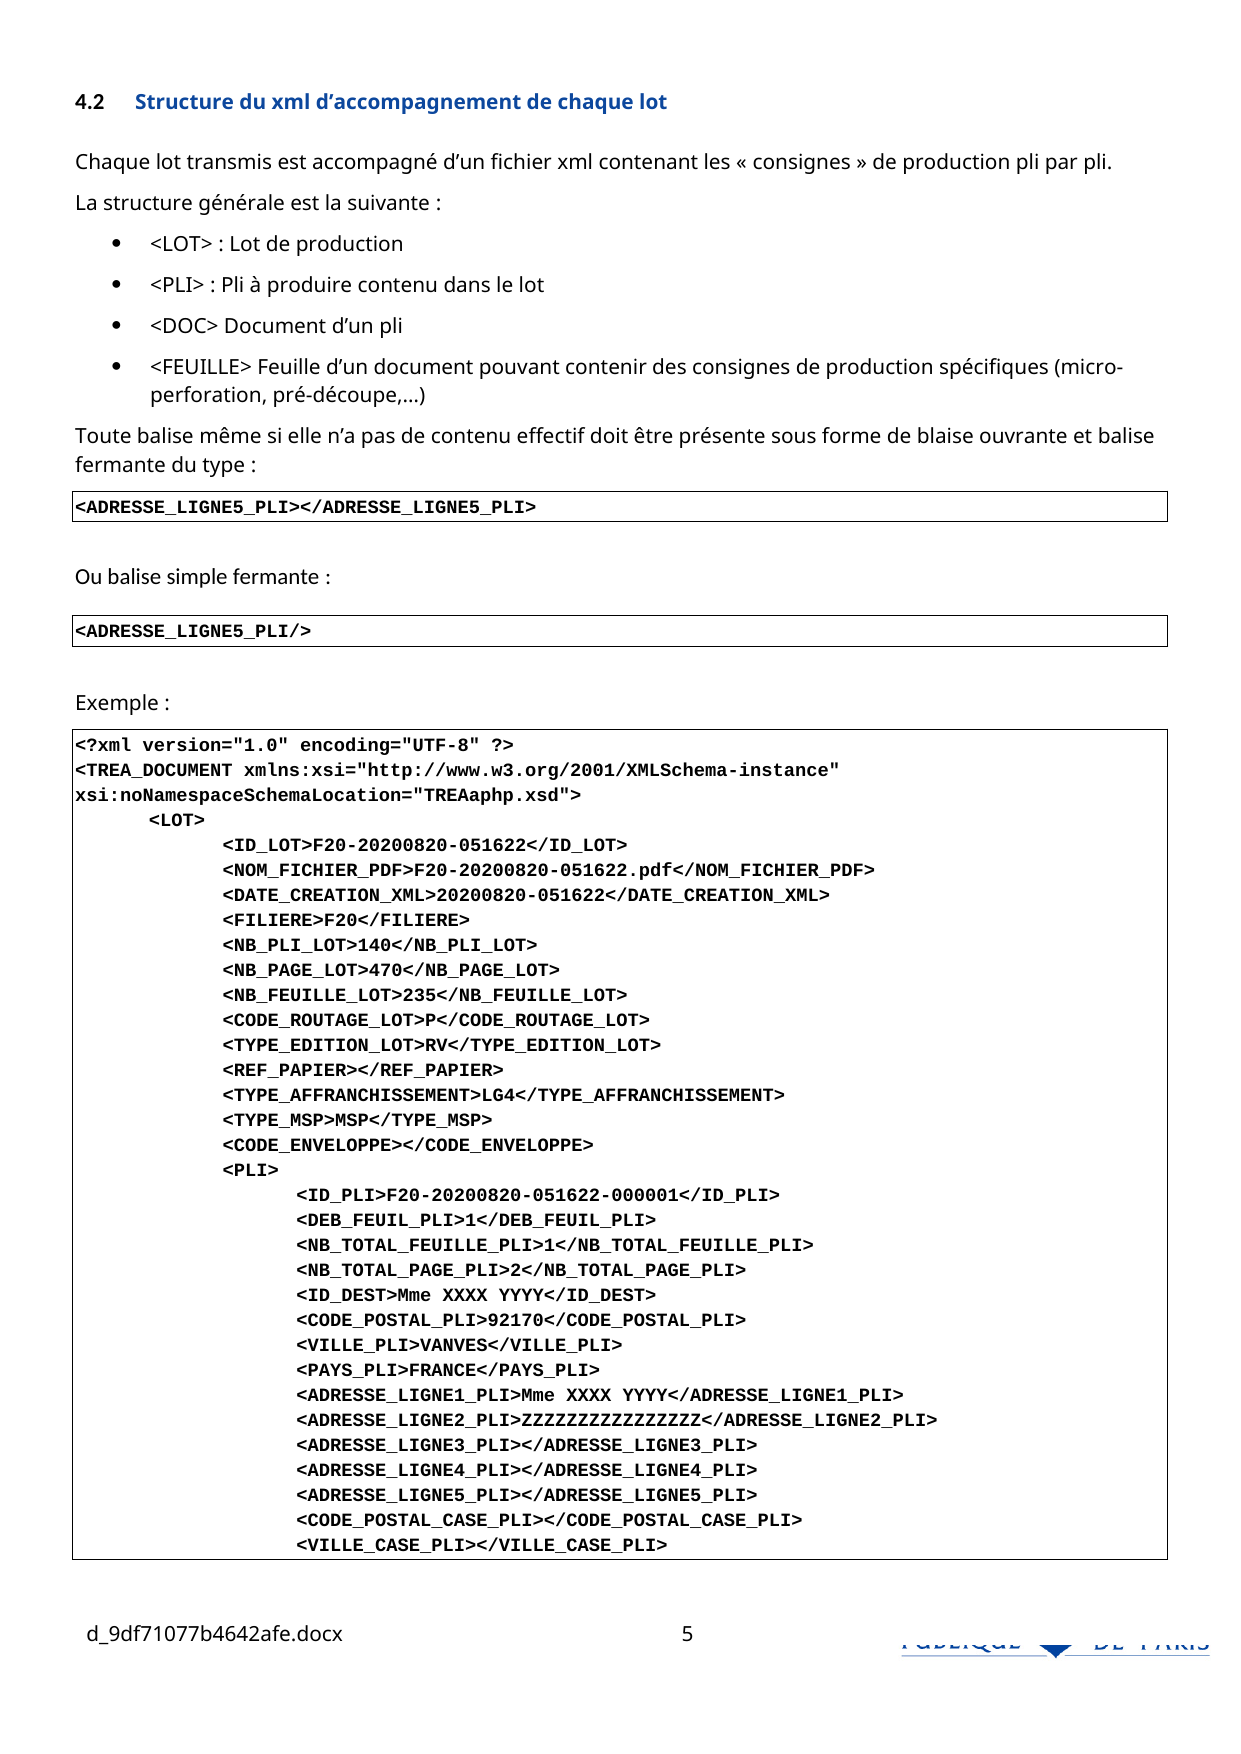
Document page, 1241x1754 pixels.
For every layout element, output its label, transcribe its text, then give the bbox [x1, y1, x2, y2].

text <PAYS_PLI>FRANCE</PAYS_PLI> [75, 1357, 1165, 1382]
text <NB_TOTAL_PAGE_PLI>2</NB_TOTAL_PAGE_PLI> [75, 1257, 1165, 1282]
text <ADRESSE_LIGNE1_PLI>Mme XXXX YYYY</ADRESSE_LIGNE1_PLI> [75, 1382, 1165, 1407]
text <ID_DEST>Mme XXXX YYYY</ID_DEST> [75, 1282, 1165, 1307]
picture [765, 1645, 1227, 1665]
text <TYPE_AFFRANCHISSEMENT>LG4</TYPE_AFFRANCHISSEMENT> [75, 1082, 1165, 1107]
text <REF_PAPIER></REF_PAPIER> [75, 1057, 1165, 1082]
list <FEUILLE> Feuille d’un document pouvant contenir des consignes de production spécifiques (micro-perforation, pré-découpe,…) [112, 352, 1165, 409]
text <CODE_ENVELOPPE></CODE_ENVELOPPE> [75, 1132, 1165, 1157]
text <VILLE_CASE_PLI></VILLE_CASE_PLI> [73, 1528, 1167, 1559]
text <ADRESSE_LIGNE5_PLI></ADRESSE_LIGNE5_PLI> [75, 1482, 1165, 1507]
text <FILIERE>F20</FILIERE> [75, 907, 1165, 932]
text <DEB_FEUIL_PLI>1</DEB_FEUIL_PLI> [75, 1207, 1165, 1232]
text <PLI> [75, 1157, 1165, 1182]
text <NB_TOTAL_FEUILLE_PLI>1</NB_TOTAL_FEUILLE_PLI> [75, 1232, 1165, 1257]
text Exemple : [75, 688, 1165, 716]
text <CODE_ROUTAGE_LOT>P</CODE_ROUTAGE_LOT> [75, 1007, 1165, 1032]
text La structure générale est la suivante : [75, 188, 1165, 217]
text <ADRESSE_LIGNE3_PLI></ADRESSE_LIGNE3_PLI> [75, 1432, 1165, 1457]
text <TYPE_MSP>MSP</TYPE_MSP> [75, 1107, 1165, 1132]
list <DOC> Document d’un pli [112, 311, 1165, 339]
text Ou balise simple fermante : [75, 562, 1165, 590]
text Toute balise même si elle n’a pas de contenu effectif doit être présente sous forme de blaise ouvrante et balise fermante du type : [75, 421, 1165, 478]
text <ID_LOT>F20-20200820-051622</ID_LOT> [75, 832, 1165, 857]
text <VILLE_PLI>VANVES</VILLE_PLI> [75, 1332, 1165, 1357]
text <TYPE_EDITION_LOT>RV</TYPE_EDITION_LOT> [75, 1032, 1165, 1057]
text Chaque lot transmis est accompagné d’un fichier xml contenant les « consignes » de production pli par pli. [75, 147, 1165, 176]
text <ADRESSE_LIGNE5_PLI></ADRESSE_LIGNE5_PLI> [73, 492, 1167, 521]
text <ADRESSE_LIGNE4_PLI></ADRESSE_LIGNE4_PLI> [75, 1457, 1165, 1482]
text <DATE_CREATION_XML>20200820-051622</DATE_CREATION_XML> [75, 882, 1165, 907]
text <ADRESSE_LIGNE2_PLI>ZZZZZZZZZZZZZZZZ</ADRESSE_LIGNE2_PLI> [75, 1407, 1165, 1432]
text <NB_PLI_LOT>140</NB_PLI_LOT> [75, 932, 1165, 957]
text <?xml version="1.0" encoding="UTF-8" ?> [73, 730, 1167, 757]
text <CODE_POSTAL_CASE_PLI></CODE_POSTAL_CASE_PLI> [75, 1507, 1165, 1528]
text <NOM_FICHIER_PDF>F20-20200820-051622.pdf</NOM_FICHIER_PDF> [75, 857, 1165, 882]
text <ADRESSE_LIGNE5_PLI/> [73, 616, 1167, 646]
list <PLI> : Pli à produire contenu dans le lot [112, 270, 1165, 298]
text <CODE_POSTAL_PLI>92170</CODE_POSTAL_PLI> [75, 1307, 1165, 1332]
text <LOT> [75, 807, 1165, 832]
subtitle Structure du xml d’accompagnement de chaque lot [75, 87, 1165, 116]
text <NB_PAGE_LOT>470</NB_PAGE_LOT> [75, 957, 1165, 982]
text <TREA_DOCUMENT xmlns:xsi="http://www.w3.org/2001/XMLSchema-instance" xsi:noNamespaceSchemaLocation="TREAaphp.xsd"> [75, 757, 1165, 807]
text <ID_PLI>F20-20200820-051622-000001</ID_PLI> [75, 1182, 1165, 1207]
list <LOT> : Lot de production [112, 229, 1165, 257]
text <NB_FEUILLE_LOT>235</NB_FEUILLE_LOT> [75, 982, 1165, 1007]
